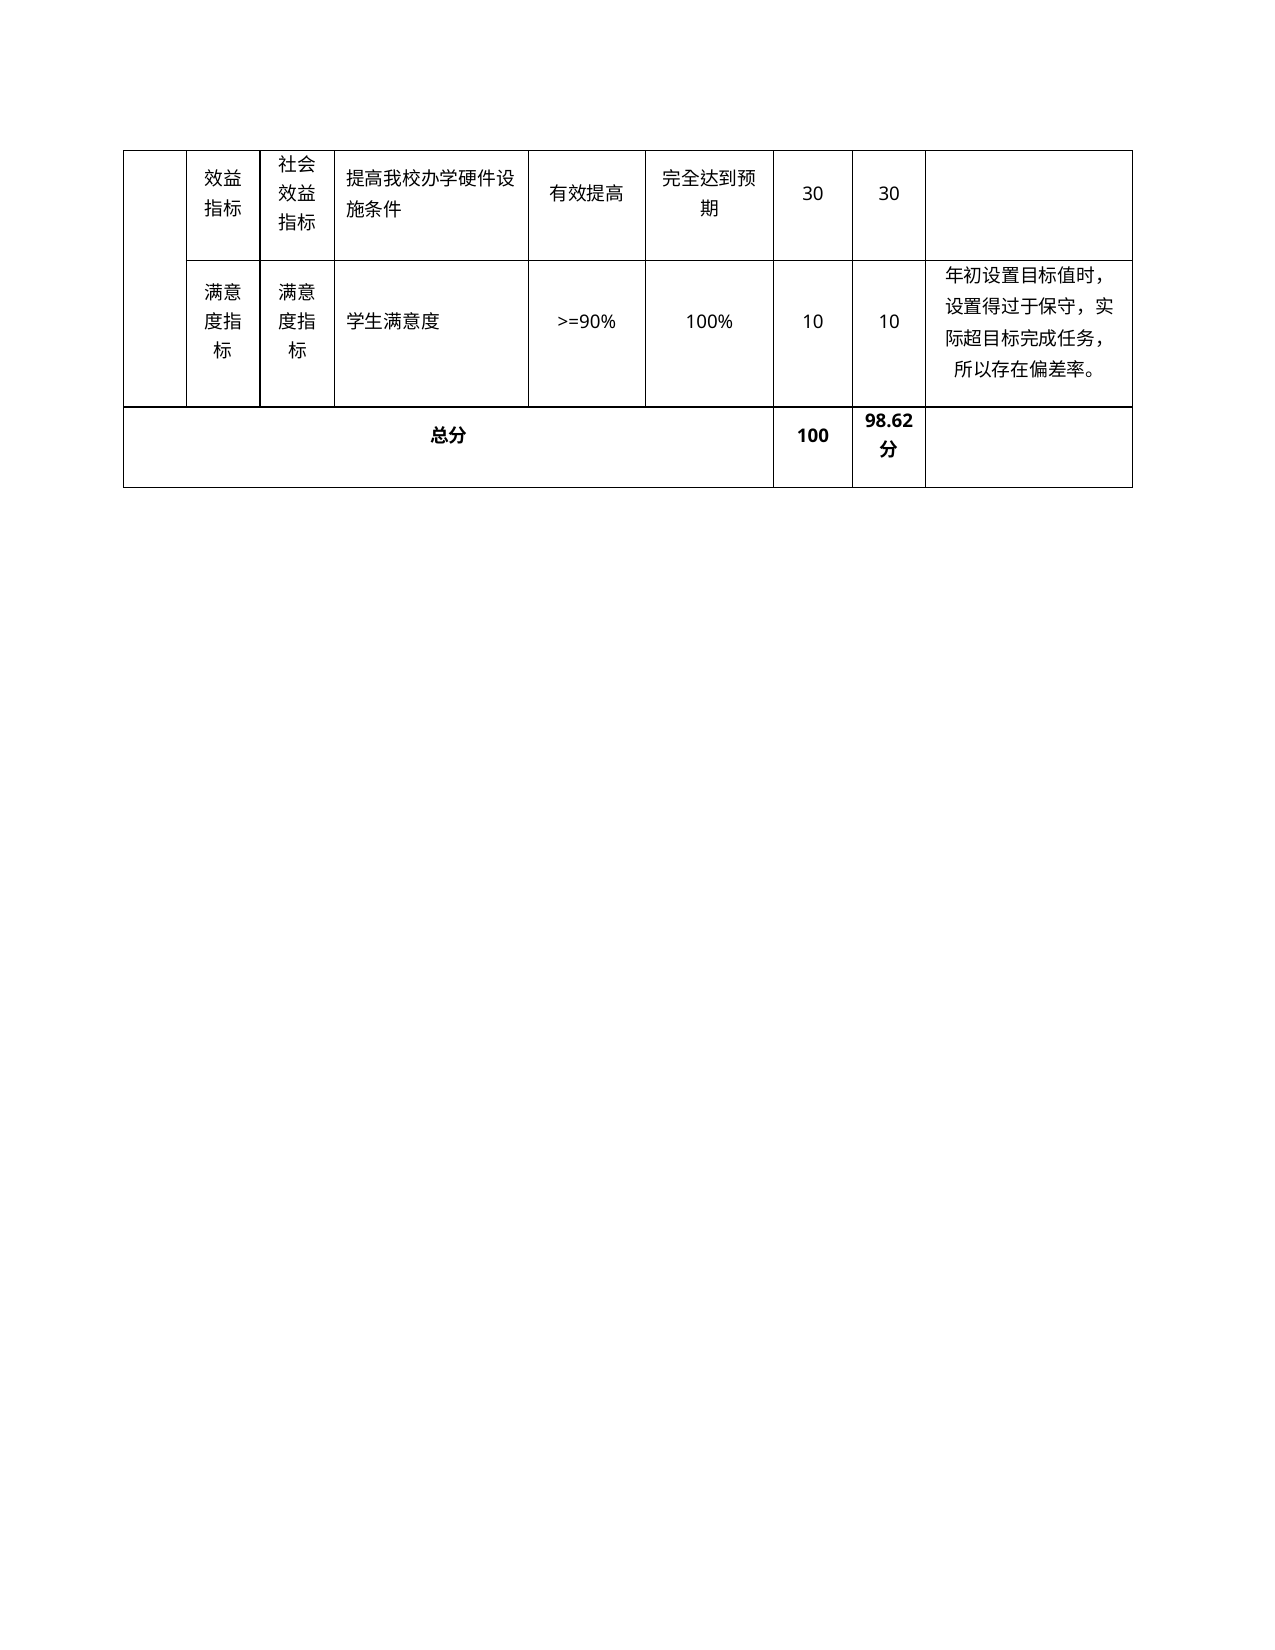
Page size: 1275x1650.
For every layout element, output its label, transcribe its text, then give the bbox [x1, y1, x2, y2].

table_cell 效益指标 [187, 151, 259, 260]
table_cell 完全达到预期 [646, 151, 773, 260]
table_cell 社会效益指标 [261, 151, 334, 260]
table_cell 年初设置目标值时，设置得过于保守，实际超目标完成任务，所以存在偏差率。 [926, 261, 1132, 406]
table_cell 100% [646, 261, 773, 406]
table_cell 98.62分 [853, 408, 925, 487]
table_cell >=90% [529, 261, 645, 406]
table_cell 满意度指标 [187, 261, 259, 406]
table_cell 学生满意度 [335, 261, 528, 406]
table_cell 10 [853, 261, 925, 406]
table_cell 100 [774, 408, 852, 487]
table_cell [926, 151, 1132, 260]
table_cell [926, 408, 1132, 487]
table_cell 有效提高 [529, 151, 645, 260]
table_cell 10 [774, 261, 852, 406]
table_cell 总分 [124, 408, 773, 487]
table_cell 提高我校办学硬件设施条件 [335, 151, 528, 260]
table_cell 30 [853, 151, 925, 260]
table_cell 30 [774, 151, 852, 260]
table_cell 满意度指标 [261, 261, 334, 406]
